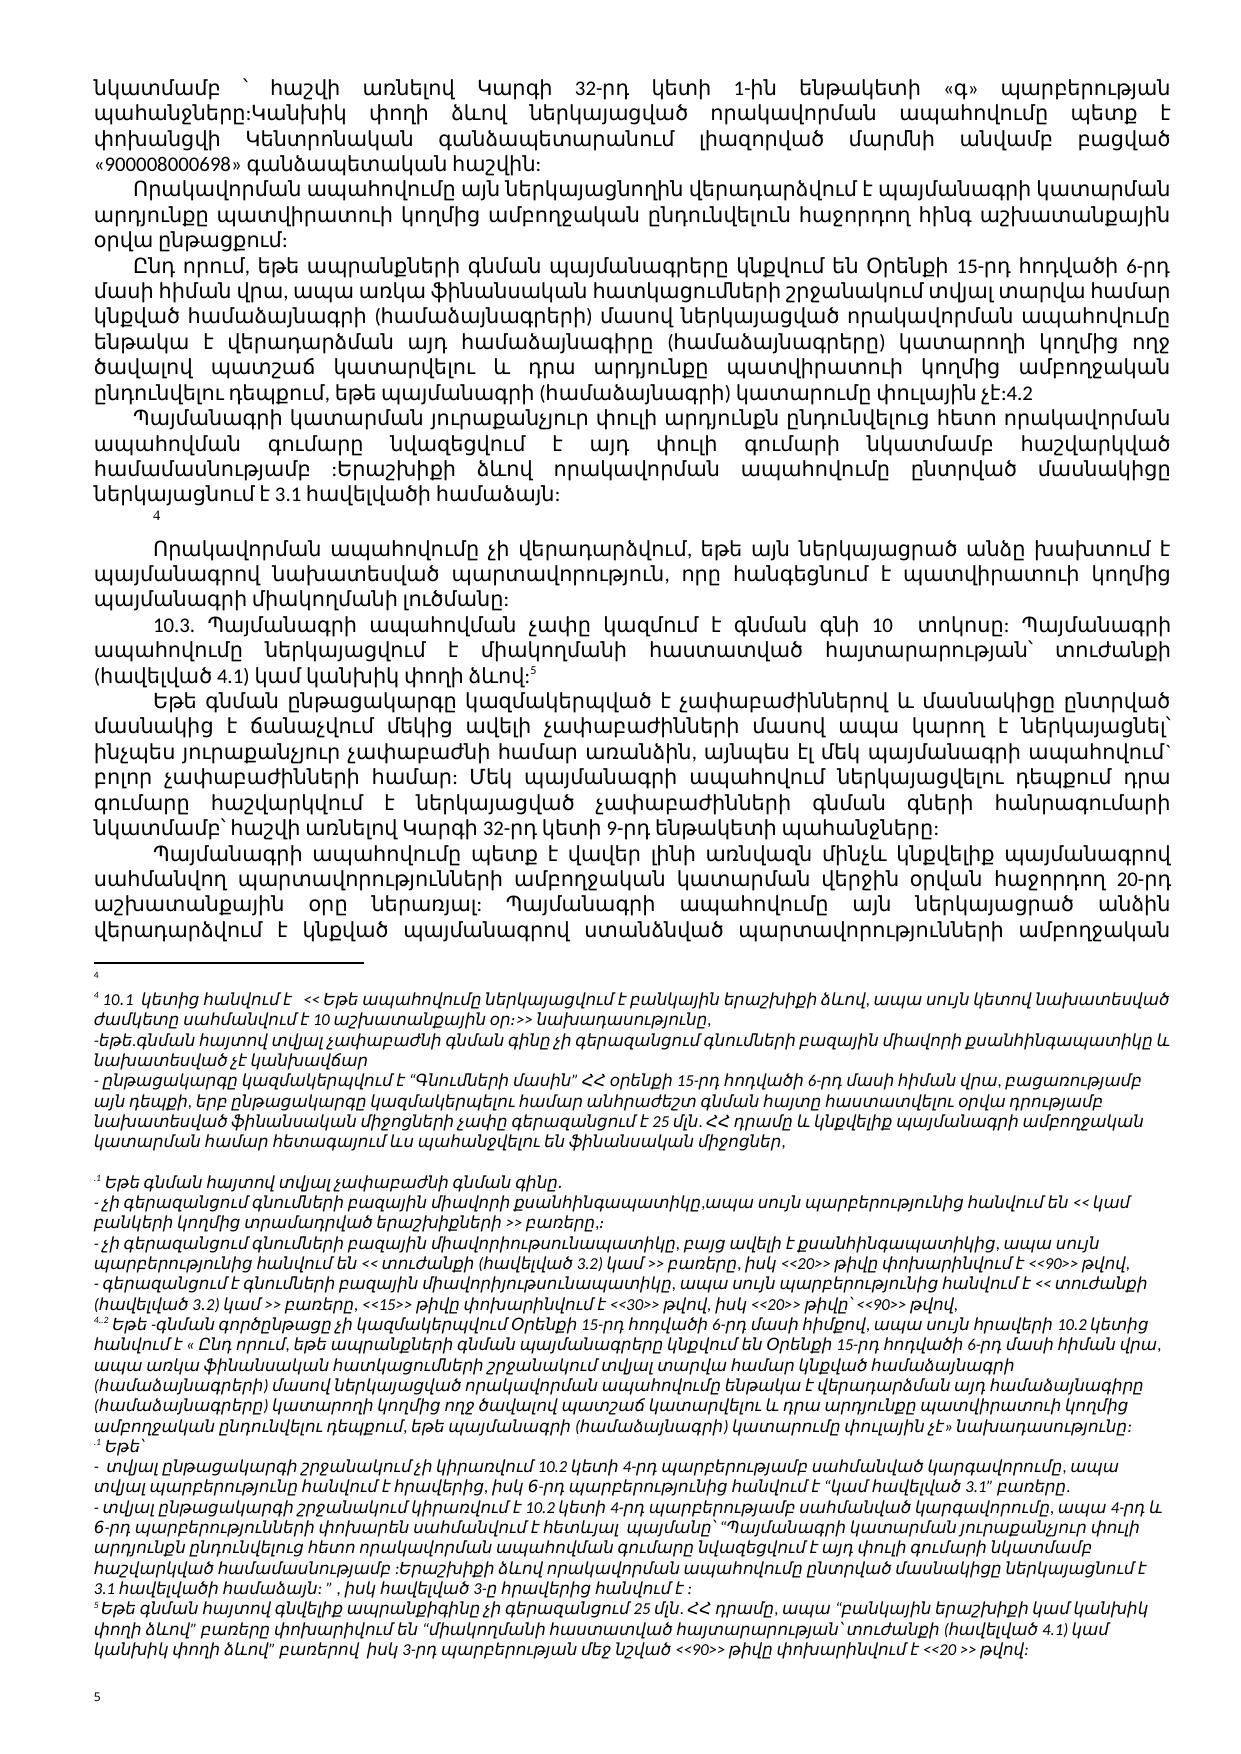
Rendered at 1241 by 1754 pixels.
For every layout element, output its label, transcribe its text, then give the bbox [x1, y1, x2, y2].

text Պայմանագրի կատարման յուրաքանչյուր փուլի արդյունքն ընդունվելուց հետո որակավորման ապահովման գումարը նվազեցվում է այդ փուլի գումարի նկատմամբ հաշվարկված համամասնությամբ :Երաշխիքի ձևով որակավորման ապահովումը ընտրված մասնակիցը ներկայացնում է 3.1 հավելվածի համաձայն: [94, 405, 1171, 507]
text Պայմանագրի ապահովումը պետք է վավեր լինի առնվազն մինչև կնքվելիք պայմանագրով սահմանվող պարտավորությունների ամբողջական կատարման վերջին օրվան հաջորդող 20-րդ աշխատանքային օրը ներառյալ: Պայմանագրի ապահովումը այն ներկայացրած անձին վերադարձվում է կնքված պայմանագրով ստանձնված պարտավորությունների ամբողջական կատարման դեպքում՝ ամբողջական պարտավորությունների կատարման ժամկետը լրանալուն հաջորդող 5 աշխատանքային օրվա ընթացքում: [94, 841, 1171, 942]
text Որակավորման ապահովումը չի վերադարձվում, եթե այն ներկայացրած անձը խախտում է պայմանագրով նախատեսված պարտավորություն, որը հանգեցնում է պատվիրատուի կողմից պայմանագրի միակողմանի լուծմանը: [94, 536, 1171, 612]
text Եթե գնման ընթացակարգը կազմակերպված է չափաբաժիններով և մասնակիցը ընտրված մասնակից է ճանաչվում մեկից ավելի չափաբաժինների մասով ապա կարող է ներկայացնել՝ ինչպես յուրաքանչյուր չափաբաժնի համար առանձին, այնպես էլ մեկ պայմանագրի ապահովում` բոլոր չափաբաժինների համար: Մեկ պայմանագրի ապահովում ներկայացվելու դեպքում դրա գումարը հաշվարկվում է ներկայացված չափաբաժինների գնման գների հանրագումարի նկատմամբ՝ հաշվի առնելով Կարգի 32-րդ կետի 9-րդ ենթակետի պահանջները: [94, 688, 1171, 841]
text Ընդ որում, եթե ապրանքների գնման պայմանագրերը կնքվում են Օրենքի 15-րդ հոդվածի 6-րդ մասի հիման վրա, ապա առկա ֆինանսական հատկացումների շրջանակում տվյալ տարվա համար կնքված համաձայնագրի (համաձայնագրերի) մասով ներկայացված որակավորման ապահովումը ենթակա է վերադարձման այդ համաձայնագիրը (համաձայնագրերը) կատարողի կողմից ողջ ծավալով պատշաճ կատարվելու և դրա արդյունքը պատվիրատուի կողմից ամբողջական ընդունվելու դեպքում, եթե պայմանագրի (համաձայնագրի) կատարումը փուլային չէ:4.2 [94, 253, 1171, 405]
text 10.3. Պայմանագրի ապահովման չափը կազմում է գնման գնի 10 տոկոսը: Պայմանագրի ապահովումը ներկայացվում է միակողմանի հաստատված հայտարարության՝ տուժանքի (հավելված 4.1) կամ կանխիկ փողի ձևով: [94, 612, 1171, 688]
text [94, 75, 1171, 177]
text Որակավորման ապահովումը այն ներկայացնողին վերադարձվում է պայմանագրի կատարման արդյունքը պատվիրատուի կողմից ամբողջական ընդունվելուն հաջորդող հինգ աշխատանքային օրվա ընթացքում: [94, 177, 1171, 253]
